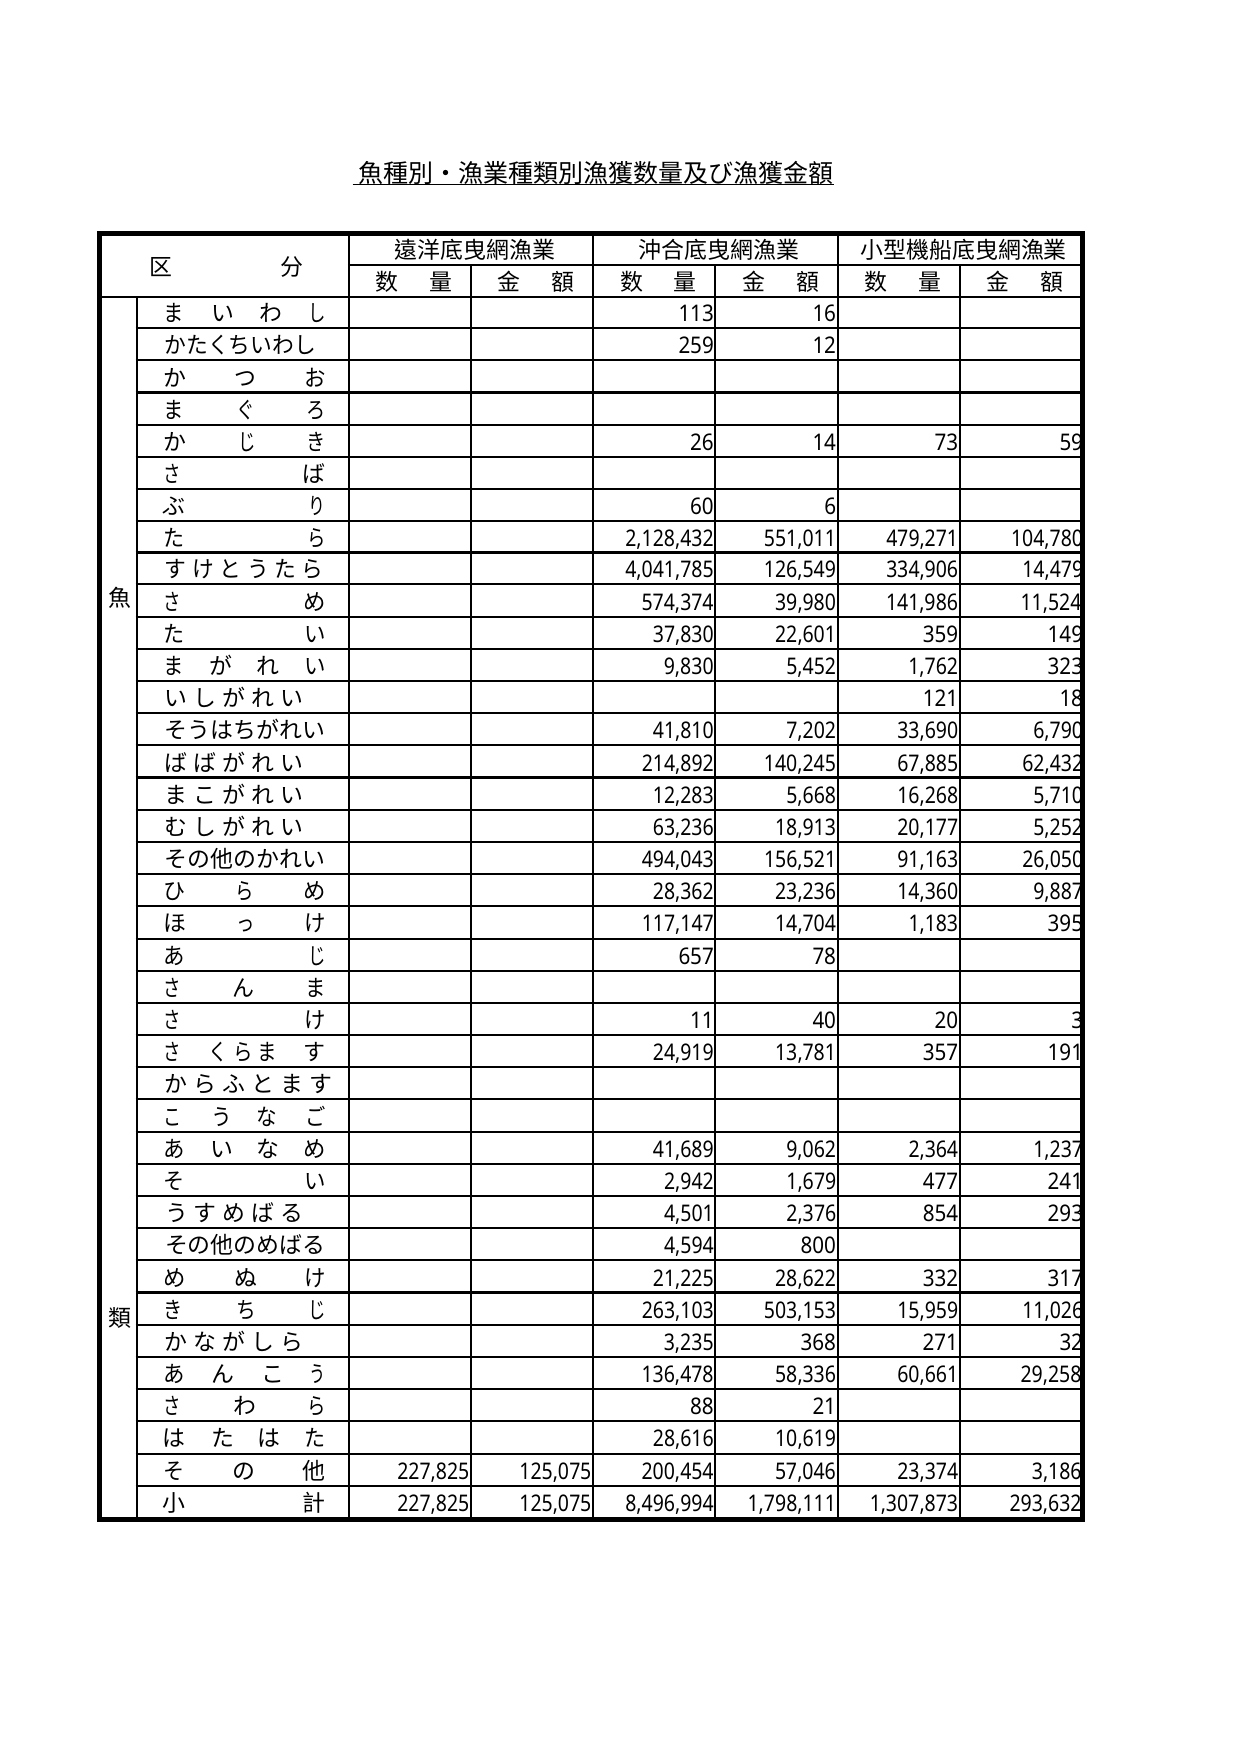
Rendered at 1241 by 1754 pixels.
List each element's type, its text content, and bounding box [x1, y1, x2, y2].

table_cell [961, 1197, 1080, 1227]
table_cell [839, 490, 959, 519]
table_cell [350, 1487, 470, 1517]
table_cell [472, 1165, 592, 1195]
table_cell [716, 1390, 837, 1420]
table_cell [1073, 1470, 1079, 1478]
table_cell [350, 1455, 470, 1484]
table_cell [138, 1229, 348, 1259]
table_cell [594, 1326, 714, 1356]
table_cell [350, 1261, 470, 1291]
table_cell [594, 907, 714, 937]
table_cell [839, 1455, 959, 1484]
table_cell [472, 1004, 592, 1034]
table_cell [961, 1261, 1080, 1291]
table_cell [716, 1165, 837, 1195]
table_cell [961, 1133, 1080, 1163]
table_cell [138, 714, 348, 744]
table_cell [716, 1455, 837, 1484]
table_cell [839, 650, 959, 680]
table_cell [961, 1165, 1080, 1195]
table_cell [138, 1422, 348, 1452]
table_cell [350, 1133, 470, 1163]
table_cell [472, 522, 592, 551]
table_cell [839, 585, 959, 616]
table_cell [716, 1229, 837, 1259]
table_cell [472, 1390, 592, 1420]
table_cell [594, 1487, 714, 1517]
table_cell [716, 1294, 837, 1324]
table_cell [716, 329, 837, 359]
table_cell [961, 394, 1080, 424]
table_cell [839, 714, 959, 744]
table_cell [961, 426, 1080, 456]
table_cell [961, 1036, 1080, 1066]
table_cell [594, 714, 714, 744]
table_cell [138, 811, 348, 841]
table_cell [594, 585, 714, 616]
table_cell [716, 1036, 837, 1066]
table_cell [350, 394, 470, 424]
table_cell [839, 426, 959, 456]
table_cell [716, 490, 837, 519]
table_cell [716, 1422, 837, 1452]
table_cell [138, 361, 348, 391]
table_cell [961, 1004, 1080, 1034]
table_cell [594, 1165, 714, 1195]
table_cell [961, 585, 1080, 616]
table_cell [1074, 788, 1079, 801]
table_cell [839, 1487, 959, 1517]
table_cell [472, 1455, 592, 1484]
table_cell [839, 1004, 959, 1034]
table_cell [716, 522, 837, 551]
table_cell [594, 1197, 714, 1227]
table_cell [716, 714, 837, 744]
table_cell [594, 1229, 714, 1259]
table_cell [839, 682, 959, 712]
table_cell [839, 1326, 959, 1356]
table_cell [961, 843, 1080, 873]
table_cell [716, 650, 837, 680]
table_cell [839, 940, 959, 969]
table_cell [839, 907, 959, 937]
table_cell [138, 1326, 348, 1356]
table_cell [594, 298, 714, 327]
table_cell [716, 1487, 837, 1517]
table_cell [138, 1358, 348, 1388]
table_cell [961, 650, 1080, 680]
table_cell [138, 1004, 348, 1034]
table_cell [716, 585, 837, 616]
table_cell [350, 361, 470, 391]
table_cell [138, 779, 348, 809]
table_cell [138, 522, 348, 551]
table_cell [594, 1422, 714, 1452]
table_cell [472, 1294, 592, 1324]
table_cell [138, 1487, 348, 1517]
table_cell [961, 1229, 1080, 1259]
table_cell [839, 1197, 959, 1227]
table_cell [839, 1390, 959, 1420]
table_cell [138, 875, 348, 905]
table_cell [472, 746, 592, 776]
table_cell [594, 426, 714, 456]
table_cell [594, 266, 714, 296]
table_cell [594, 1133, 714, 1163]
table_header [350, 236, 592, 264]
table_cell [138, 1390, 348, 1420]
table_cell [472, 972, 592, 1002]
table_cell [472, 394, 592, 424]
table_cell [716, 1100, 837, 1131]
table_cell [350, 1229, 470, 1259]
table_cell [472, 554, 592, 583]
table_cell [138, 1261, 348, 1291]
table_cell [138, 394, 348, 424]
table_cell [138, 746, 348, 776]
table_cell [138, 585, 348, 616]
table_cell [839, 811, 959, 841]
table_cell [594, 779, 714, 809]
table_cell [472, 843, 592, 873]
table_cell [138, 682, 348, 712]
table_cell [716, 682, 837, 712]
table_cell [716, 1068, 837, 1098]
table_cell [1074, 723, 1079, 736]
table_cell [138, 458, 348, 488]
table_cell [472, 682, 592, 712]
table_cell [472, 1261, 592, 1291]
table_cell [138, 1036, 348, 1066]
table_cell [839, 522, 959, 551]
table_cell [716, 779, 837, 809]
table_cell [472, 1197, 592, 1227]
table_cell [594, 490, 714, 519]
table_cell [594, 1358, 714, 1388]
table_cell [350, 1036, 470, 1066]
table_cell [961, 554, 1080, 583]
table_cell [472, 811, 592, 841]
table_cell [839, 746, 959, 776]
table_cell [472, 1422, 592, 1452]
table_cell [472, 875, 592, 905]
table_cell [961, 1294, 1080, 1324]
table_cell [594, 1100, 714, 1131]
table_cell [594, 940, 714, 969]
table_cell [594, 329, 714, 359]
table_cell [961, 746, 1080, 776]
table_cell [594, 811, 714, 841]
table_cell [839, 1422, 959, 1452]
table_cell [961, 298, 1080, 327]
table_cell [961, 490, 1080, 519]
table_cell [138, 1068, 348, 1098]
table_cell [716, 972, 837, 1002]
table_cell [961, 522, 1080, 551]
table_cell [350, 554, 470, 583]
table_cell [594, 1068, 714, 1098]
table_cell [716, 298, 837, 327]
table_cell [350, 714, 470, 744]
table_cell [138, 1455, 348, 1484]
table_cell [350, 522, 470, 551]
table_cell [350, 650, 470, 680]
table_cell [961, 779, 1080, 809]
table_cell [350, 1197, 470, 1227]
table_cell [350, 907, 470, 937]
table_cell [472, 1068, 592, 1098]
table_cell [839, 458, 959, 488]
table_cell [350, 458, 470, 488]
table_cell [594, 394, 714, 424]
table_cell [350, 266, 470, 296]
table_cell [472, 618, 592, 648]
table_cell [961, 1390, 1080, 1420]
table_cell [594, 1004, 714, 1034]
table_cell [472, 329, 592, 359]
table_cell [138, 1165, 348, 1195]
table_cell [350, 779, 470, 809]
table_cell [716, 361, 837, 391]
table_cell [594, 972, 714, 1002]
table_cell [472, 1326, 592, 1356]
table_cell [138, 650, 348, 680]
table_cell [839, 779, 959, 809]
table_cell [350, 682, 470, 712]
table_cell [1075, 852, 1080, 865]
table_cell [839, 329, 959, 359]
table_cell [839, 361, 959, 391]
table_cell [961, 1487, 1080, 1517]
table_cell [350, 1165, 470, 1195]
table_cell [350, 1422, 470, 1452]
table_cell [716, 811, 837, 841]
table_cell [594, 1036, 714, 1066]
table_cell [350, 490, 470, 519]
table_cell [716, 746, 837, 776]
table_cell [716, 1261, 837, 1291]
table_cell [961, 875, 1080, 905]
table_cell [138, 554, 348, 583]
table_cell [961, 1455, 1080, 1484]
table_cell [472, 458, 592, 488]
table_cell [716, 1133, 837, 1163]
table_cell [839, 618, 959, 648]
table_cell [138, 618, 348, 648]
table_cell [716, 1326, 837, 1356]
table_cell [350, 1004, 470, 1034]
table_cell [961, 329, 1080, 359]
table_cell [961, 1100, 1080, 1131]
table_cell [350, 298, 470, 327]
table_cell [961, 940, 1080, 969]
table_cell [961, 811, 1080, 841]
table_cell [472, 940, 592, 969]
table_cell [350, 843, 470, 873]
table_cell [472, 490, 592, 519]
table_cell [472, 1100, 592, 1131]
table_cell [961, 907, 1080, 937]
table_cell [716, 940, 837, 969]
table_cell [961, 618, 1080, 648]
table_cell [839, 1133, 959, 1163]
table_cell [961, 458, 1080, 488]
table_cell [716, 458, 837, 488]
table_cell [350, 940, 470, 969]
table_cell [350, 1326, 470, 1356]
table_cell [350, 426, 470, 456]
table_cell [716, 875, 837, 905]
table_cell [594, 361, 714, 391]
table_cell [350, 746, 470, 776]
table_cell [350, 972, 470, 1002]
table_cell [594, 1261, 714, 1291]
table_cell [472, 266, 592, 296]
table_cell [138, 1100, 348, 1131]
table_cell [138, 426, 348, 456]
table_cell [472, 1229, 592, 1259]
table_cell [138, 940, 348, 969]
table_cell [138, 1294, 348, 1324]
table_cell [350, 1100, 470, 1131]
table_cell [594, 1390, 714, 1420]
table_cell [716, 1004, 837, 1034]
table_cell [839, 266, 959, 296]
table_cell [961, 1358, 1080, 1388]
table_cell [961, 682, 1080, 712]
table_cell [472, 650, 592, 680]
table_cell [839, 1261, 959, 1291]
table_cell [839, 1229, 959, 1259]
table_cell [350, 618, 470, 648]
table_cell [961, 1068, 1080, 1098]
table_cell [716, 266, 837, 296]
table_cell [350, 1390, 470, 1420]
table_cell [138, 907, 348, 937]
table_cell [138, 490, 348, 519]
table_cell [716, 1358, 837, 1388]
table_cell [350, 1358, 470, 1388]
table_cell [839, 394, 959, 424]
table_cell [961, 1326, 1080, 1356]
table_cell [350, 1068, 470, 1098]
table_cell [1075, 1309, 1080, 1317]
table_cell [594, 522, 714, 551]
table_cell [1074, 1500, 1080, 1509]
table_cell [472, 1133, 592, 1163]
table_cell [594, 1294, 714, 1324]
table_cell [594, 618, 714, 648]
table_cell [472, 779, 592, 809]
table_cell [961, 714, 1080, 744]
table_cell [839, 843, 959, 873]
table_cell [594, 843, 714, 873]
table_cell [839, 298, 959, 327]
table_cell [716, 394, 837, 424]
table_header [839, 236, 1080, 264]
text 魚種別・漁業種類別漁獲数量及び漁獲金額 [352, 155, 1096, 189]
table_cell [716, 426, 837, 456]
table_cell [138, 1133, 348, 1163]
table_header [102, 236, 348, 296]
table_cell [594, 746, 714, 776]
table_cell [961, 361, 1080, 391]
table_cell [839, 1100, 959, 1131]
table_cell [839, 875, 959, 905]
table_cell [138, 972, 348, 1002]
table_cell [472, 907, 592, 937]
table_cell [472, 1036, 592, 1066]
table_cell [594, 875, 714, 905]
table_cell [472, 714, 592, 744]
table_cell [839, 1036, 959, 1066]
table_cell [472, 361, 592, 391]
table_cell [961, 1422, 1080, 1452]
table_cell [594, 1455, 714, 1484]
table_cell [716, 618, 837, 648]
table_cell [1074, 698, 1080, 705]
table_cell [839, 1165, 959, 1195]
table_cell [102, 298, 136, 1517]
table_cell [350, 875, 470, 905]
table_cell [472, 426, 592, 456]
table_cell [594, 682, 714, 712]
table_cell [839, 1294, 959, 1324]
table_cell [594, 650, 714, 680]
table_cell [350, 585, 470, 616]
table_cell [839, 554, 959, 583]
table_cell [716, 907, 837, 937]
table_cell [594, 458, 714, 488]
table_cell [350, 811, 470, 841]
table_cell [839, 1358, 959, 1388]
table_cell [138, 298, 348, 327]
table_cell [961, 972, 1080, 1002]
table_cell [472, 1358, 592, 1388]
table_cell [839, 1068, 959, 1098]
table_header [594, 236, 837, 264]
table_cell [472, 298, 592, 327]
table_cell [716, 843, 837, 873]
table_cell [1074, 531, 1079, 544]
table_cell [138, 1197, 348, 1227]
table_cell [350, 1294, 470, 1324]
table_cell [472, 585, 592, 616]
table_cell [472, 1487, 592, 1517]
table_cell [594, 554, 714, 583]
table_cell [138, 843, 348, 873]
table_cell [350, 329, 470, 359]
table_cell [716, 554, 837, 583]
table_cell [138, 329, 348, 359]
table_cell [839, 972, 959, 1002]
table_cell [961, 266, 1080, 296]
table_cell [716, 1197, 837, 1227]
